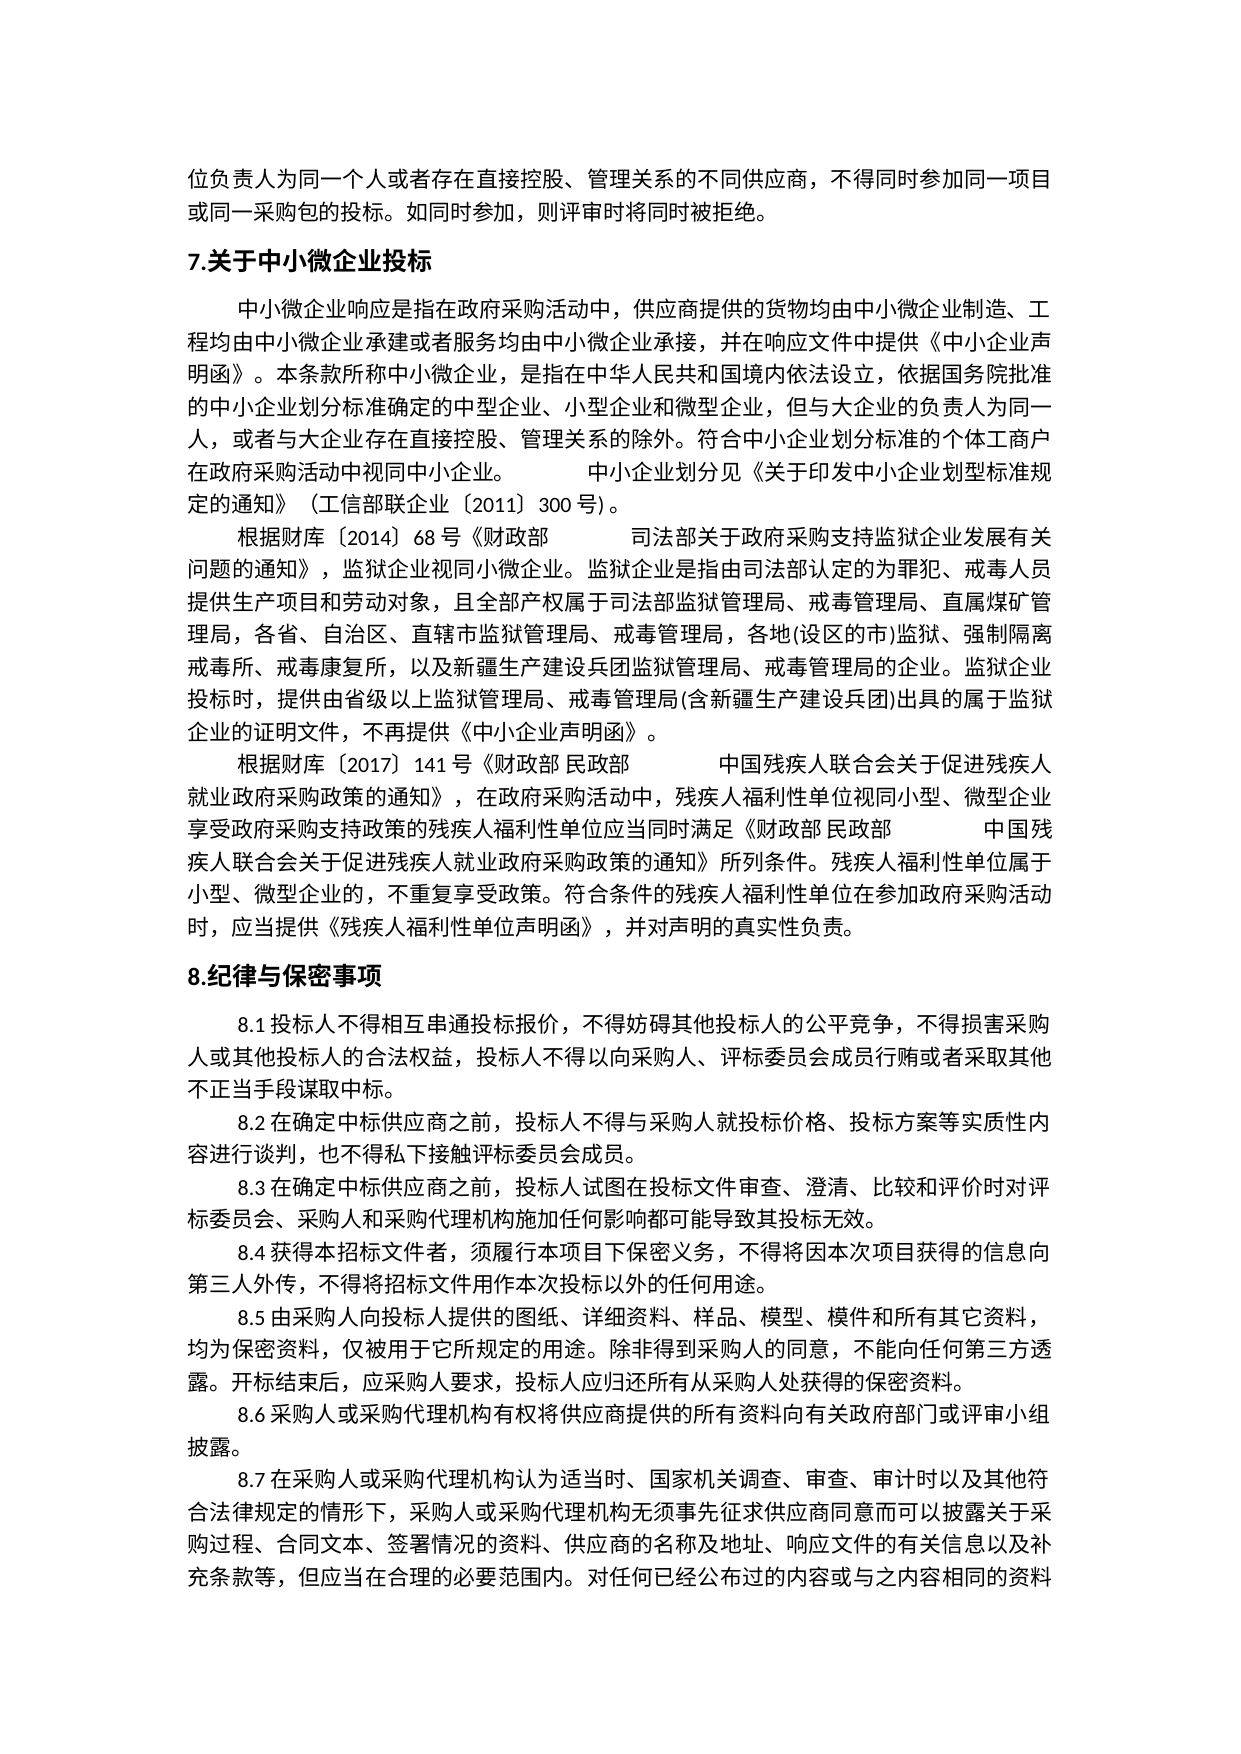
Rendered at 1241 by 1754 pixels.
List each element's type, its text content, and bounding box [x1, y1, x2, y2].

text 根据财库〔2017〕141号《财政部 民政部 中国残疾人联合会关于促进残疾人就业政府采购政策的通知》，在政府采购活动中，残疾人福利性单位视同小型、微型企业，享受政府采购支持政策的残疾人福利性单位应当同时满足《财政部 民政部 中国残疾人联合会关于促进残疾人就业政府采购政策的通知》所列条件。残疾人福利性单位属于小型、微型企业的，不重复享受政策。符合条件的残疾人福利性单位在参加政府采购活动时，应当提供《残疾人福利性单位声明函》，并对声明的真实性负责。 [187, 747, 1053, 942]
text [187, 162, 1053, 227]
text 7.关于中小微企业投标 [187, 227, 1053, 292]
text 8.1投标人不得相互串通投标报价，不得妨碍其他投标人的公平竞争，不得损害采购人或其他投标人的合法权益，投标人不得以向采购人、评标委员会成员行贿或者采取其他不正当手段谋取中标。 [187, 1007, 1053, 1104]
text 8.3在确定中标供应商之前，投标人试图在投标文件审查、澄清、比较和评价时对评标委员会、采购人和采购代理机构施加任何影响都可能导致其投标无效。 [187, 1169, 1053, 1234]
text 8.6采购人或采购代理机构有权将供应商提供的所有资料向有关政府部门或评审小组披露。 [187, 1397, 1053, 1462]
text 8.2在确定中标供应商之前，投标人不得与采购人就投标价格、投标方案等实质性内容进行谈判，也不得私下接触评标委员会成员。 [187, 1104, 1053, 1169]
text 8.4获得本招标文件者，须履行本项目下保密义务，不得将因本次项目获得的信息向第三人外传，不得将招标文件用作本次投标以外的任何用途。 [187, 1234, 1053, 1299]
text 8.纪律与保密事项 [187, 942, 1053, 1007]
text 中小微企业响应是指在政府采购活动中，供应商提供的货物均由中小微企业制造、工程均由中小微企业承建或者服务均由中小微企业承接，并在响应文件中提供《中小企业声明函》。本条款所称中小微企业，是指在中华人民共和国境内依法设立，依据国务院批准的中小企业划分标准确定的中型企业、小型企业和微型企业，但与大企业的负责人为同一人，或者与大企业存在直接控股、管理关系的除外。符合中小企业划分标准的个体工商户，在政府采购活动中视同中小企业。 中小企业划分见《关于印发中小企业划型标准规定的通知》（工信部联企业〔2011〕300号) 。 [187, 292, 1053, 519]
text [187, 1462, 1053, 1592]
text 根据财库〔2014〕68号《财政部 司法部关于政府采购支持监狱企业发展有关问题的通知》，监狱企业视同小微企业。监狱企业是指由司法部认定的为罪犯、戒毒人员提供生产项目和劳动对象，且全部产权属于司法部监狱管理局、戒毒管理局、直属煤矿管理局，各省、自治区、直辖市监狱管理局、戒毒管理局，各地(设区的市)监狱、强制隔离戒毒所、戒毒康复所，以及新疆生产建设兵团监狱管理局、戒毒管理局的企业。监狱企业投标时，提供由省级以上监狱管理局、戒毒管理局(含新疆生产建设兵团)出具的属于监狱企业的证明文件，不再提供《中小企业声明函》。 [187, 519, 1053, 747]
text 8.5由采购人向投标人提供的图纸、详细资料、样品、模型、模件和所有其它资料，均为保密资料，仅被用于它所规定的用途。除非得到采购人的同意，不能向任何第三方透露。开标结束后，应采购人要求，投标人应归还所有从采购人处获得的保密资料。 [187, 1299, 1053, 1397]
